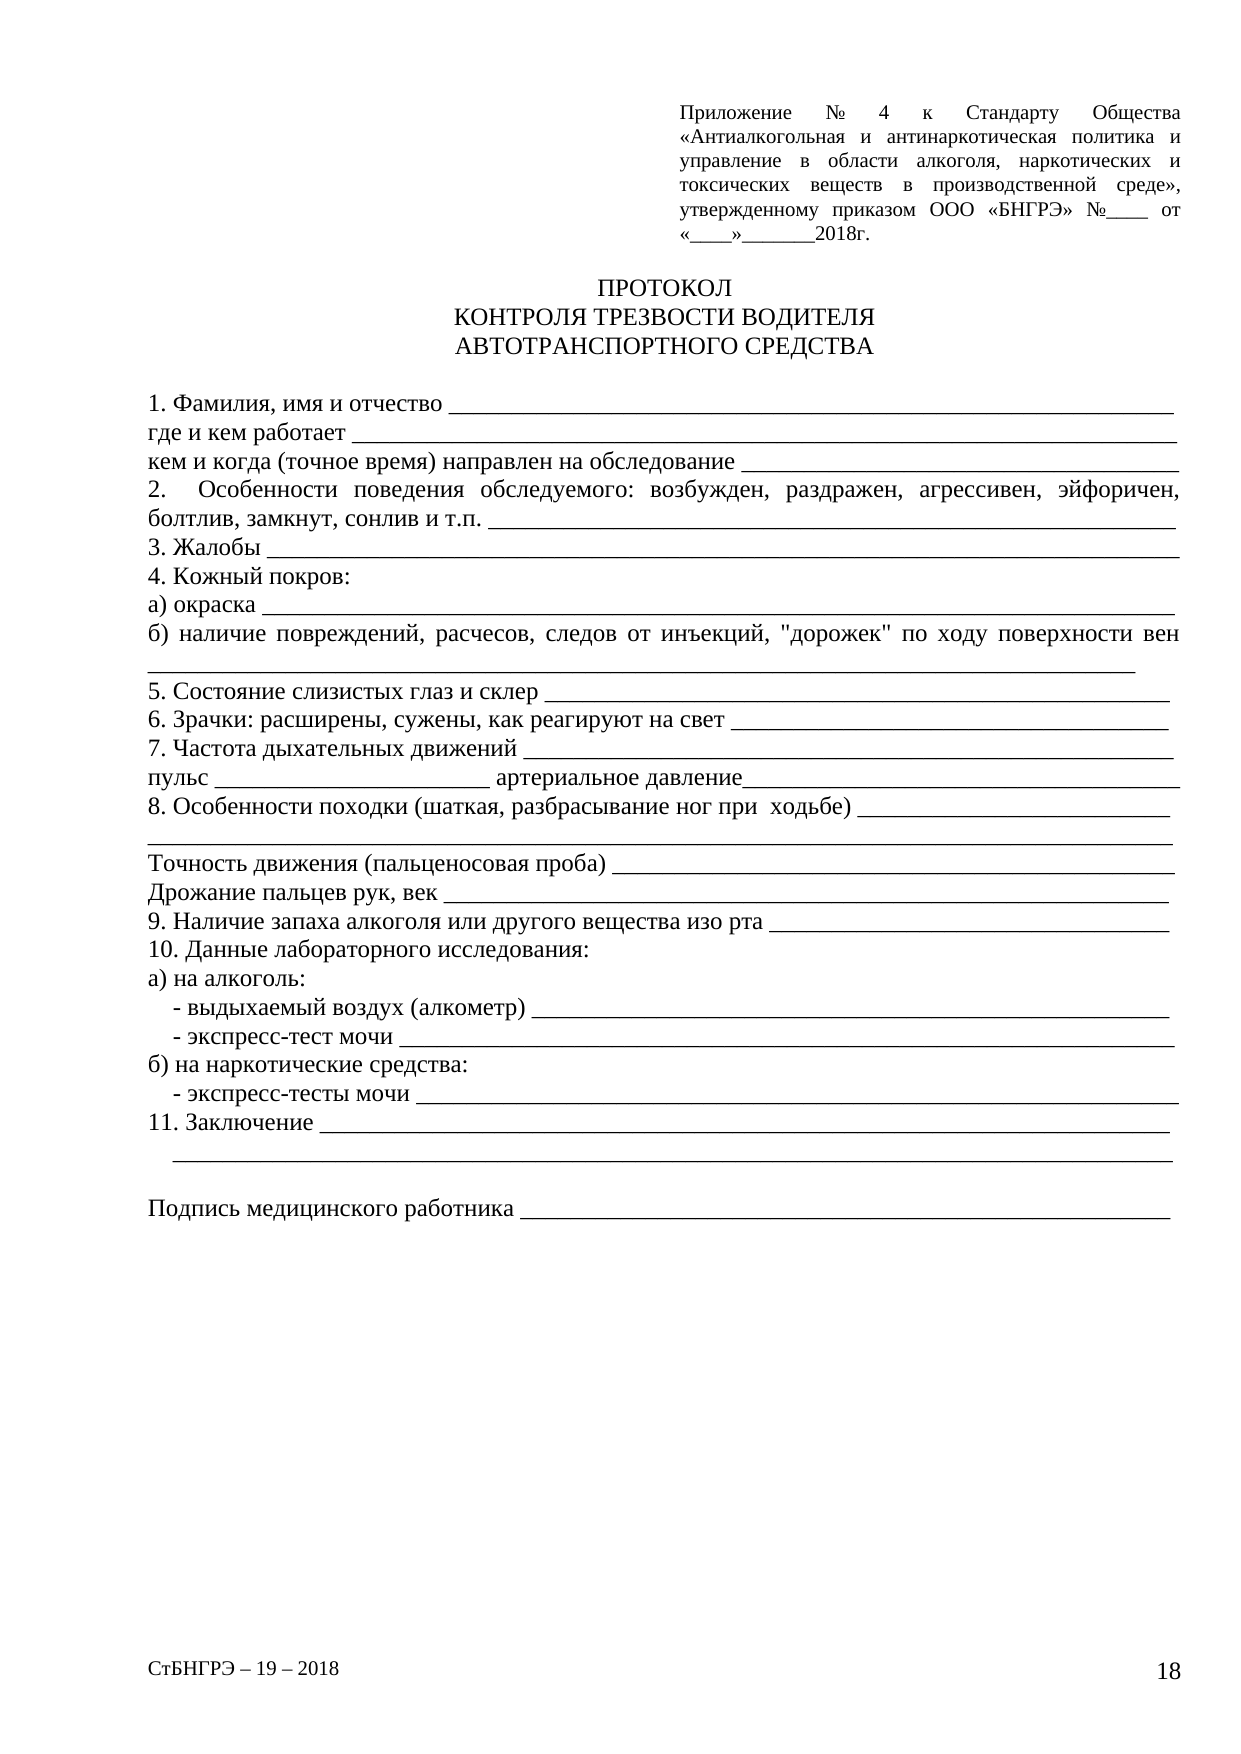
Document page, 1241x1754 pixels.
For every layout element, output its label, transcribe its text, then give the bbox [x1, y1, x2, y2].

text 7. Частота дыхательных движений ____________________________________________________ [148, 733, 1181, 762]
text а) окраска _________________________________________________________________________ [148, 589, 1181, 618]
text 1. Фамилия, имя и отчество __________________________________________________________ [148, 388, 1181, 417]
text __________________________________________________________________________________ [148, 819, 1181, 848]
text КОНТРОЛЯ ТРЕЗВОСТИ ВОДИТЕЛЯ [148, 302, 1181, 331]
text 4. Кожный покров: [148, 561, 1181, 589]
text 8. Особенности походки (шаткая, разбрасывание ног при ходьбе) _________________________ [148, 791, 1181, 819]
text ________________________________________________________________________________ [148, 1136, 1181, 1164]
text 3. Жалобы _________________________________________________________________________ [148, 532, 1181, 561]
text Подпись медицинского работника ____________________________________________________ [148, 1193, 1181, 1222]
text Приложение № 4 к Стандарту Общества «Антиалкогольная и антинаркотическая политика и управление в области алкоголя, наркотических и токсических веществ в производственной среде», утвержденному приказом ООО «БНГРЭ» №____ от «____»_______2018г. [679, 100, 1181, 244]
text АВТОТРАНСПОРТНОГО СРЕДСТВА [148, 331, 1181, 359]
text 9. Наличие запаха алкоголя или другого вещества изо рта ________________________________ [148, 906, 1181, 934]
text кем и когда (точное время) направлен на обследование ___________________________________ [148, 446, 1181, 474]
text б) на наркотические средства: [148, 1049, 1181, 1078]
text 11. Заключение ____________________________________________________________________ [148, 1107, 1181, 1136]
text б) наличие повреждений, расчесов, следов от инъекций, "дорожек" по ходу поверхности вен _______________________________________________________________________________ [148, 618, 1181, 676]
text - экспресс-тесты мочи _____________________________________________________________ [148, 1078, 1181, 1107]
text где и кем работает __________________________________________________________________ [148, 417, 1181, 446]
text 5. Состояние слизистых глаз и склер __________________________________________________ [148, 676, 1181, 704]
text 2. Особенности поведения обследуемого: возбужден, раздражен, агрессивен, эйфоричен, болтлив, замкнут, сонлив и т.п. _______________________________________________________ [148, 474, 1181, 532]
text ПРОТОКОЛ [148, 273, 1181, 302]
text Дрожание пальцев рук, век __________________________________________________________ [148, 877, 1181, 906]
text пульс ______________________ артериальное давление___________________________________ [148, 762, 1181, 791]
text Точность движения (пальценосовая проба) _____________________________________________ [148, 848, 1181, 877]
text 6. Зрачки: расширены, сужены, как реагируют на свет ___________________________________ [148, 704, 1181, 733]
text - экспресс-тест мочи ______________________________________________________________ [148, 1021, 1181, 1049]
text - выдыхаемый воздух (алкометр) ___________________________________________________ [148, 992, 1181, 1021]
text 10. Данные лабораторного исследования: [148, 934, 1181, 963]
text а) на алкоголь: [148, 963, 1181, 992]
